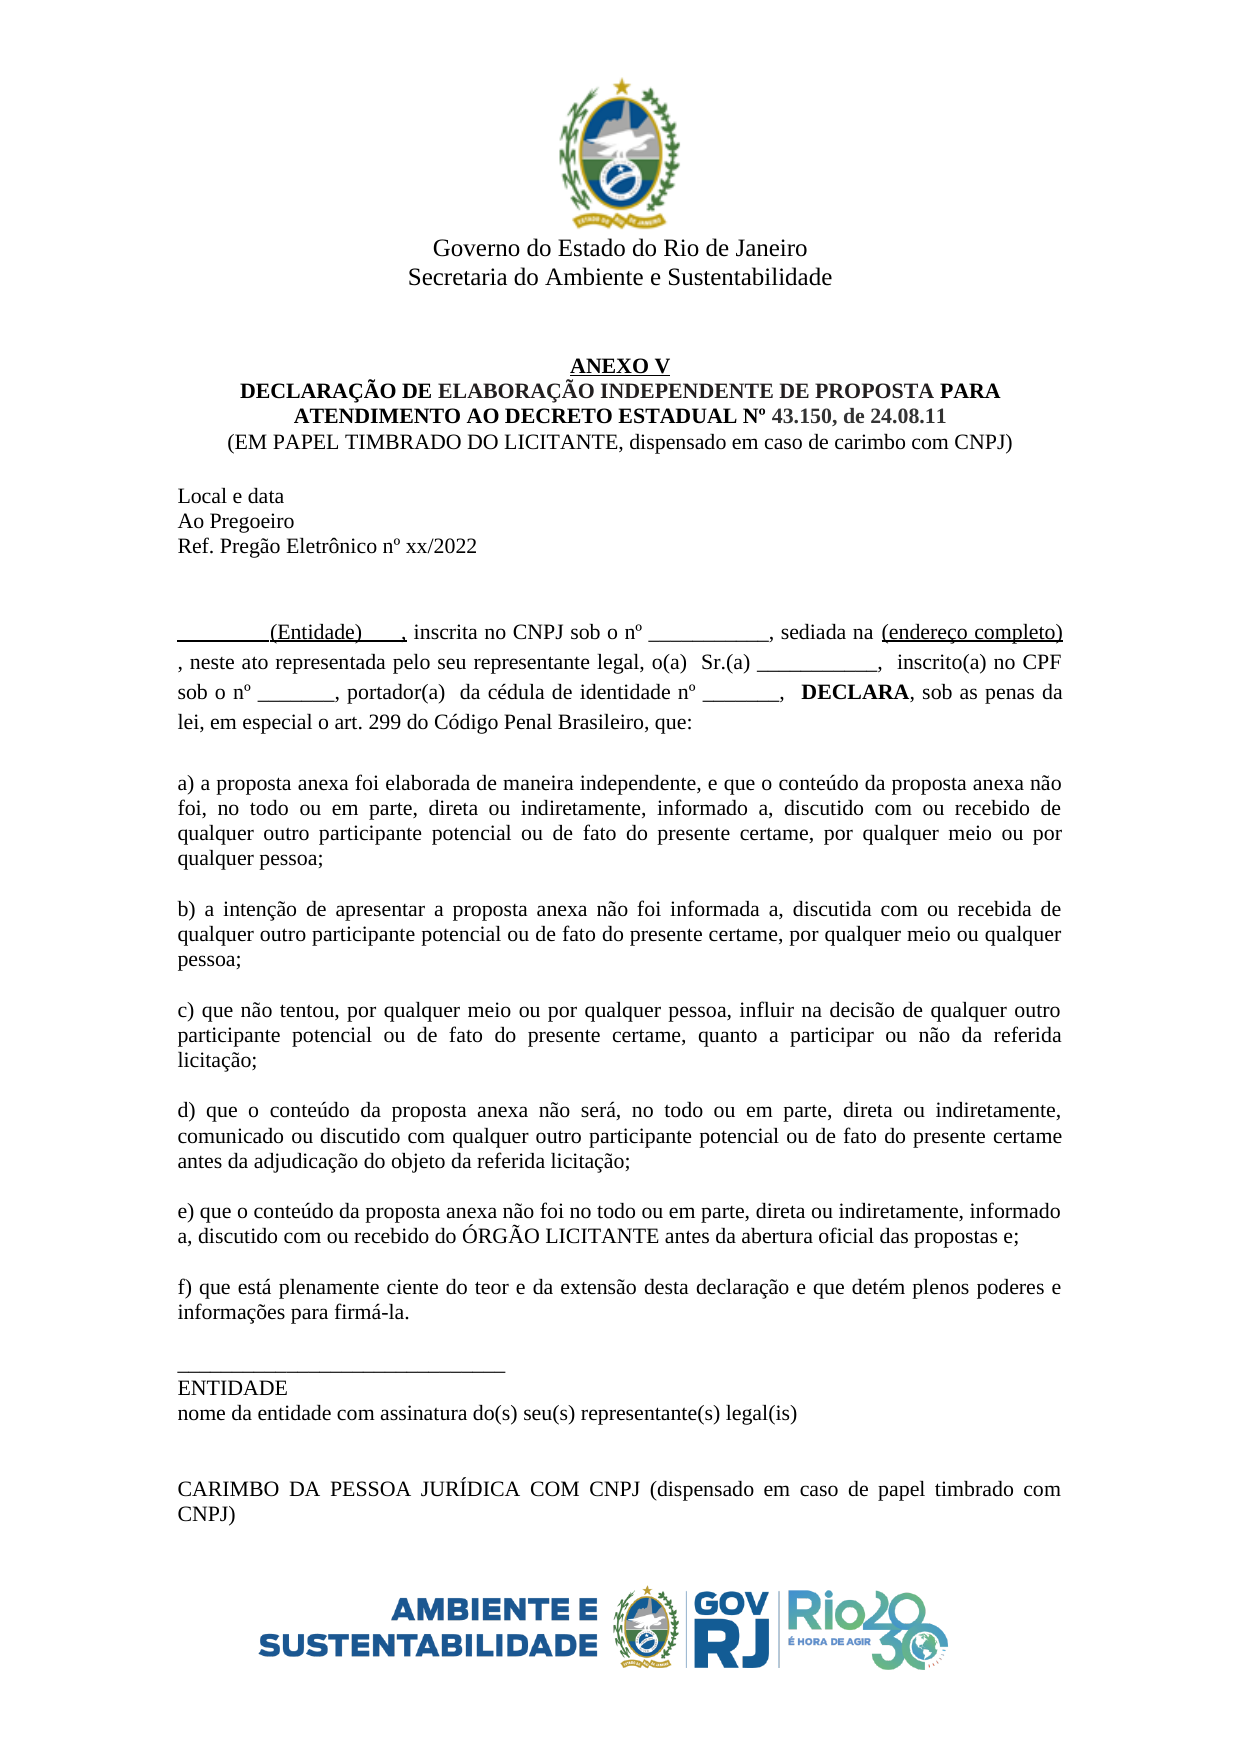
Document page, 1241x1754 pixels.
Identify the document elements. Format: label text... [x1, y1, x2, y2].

text ANEXO V [177, 353, 1063, 378]
text Ref. Pregão Eletrônico nº xx/2022 [177, 533, 1063, 558]
text DECLARAÇÃO DE ELABORAÇÃO INDEPENDENTE DE PROPOSTA PARA ATENDIMENTO AO DECRETO ESTADUAL Nº 43.150, de 24.08.11 [177, 378, 1063, 429]
text CARIMBO DA PESSOA JURÍDICA COM CNPJ (dispensado em caso de papel timbrado com CNPJ) [177, 1476, 1063, 1526]
text Local e data [177, 483, 1063, 508]
text nome da entidade com assinatura do(s) seu(s) representante(s) legal(is) [177, 1400, 1063, 1425]
text ENTIDADE [177, 1375, 1063, 1400]
text f) que está plenamente ciente do teor e da extensão desta declaração e que detém plenos poderes e informações para firmá-la. [177, 1274, 1063, 1324]
text e) que o conteúdo da proposta anexa não foi no todo ou em parte, direta ou indiretamente, informado a, discutido com ou recebido do ÓRGÃO LICITANTE antes da abertura oficial das propostas e; [177, 1198, 1063, 1249]
text c) que não tentou, por qualquer meio ou por qualquer pessoa, influir na decisão de qualquer outro participante potencial ou de fato do presente certame, quanto a participar ou não da referida licitação; [177, 997, 1063, 1072]
picture [552, 73, 688, 234]
subtitle (Entidade) , inscrita no CNPJ sob o nº ___________, sediada na (endereço completo) , neste ato representada pelo seu representante legal, o(a) Sr.(a) ___________, inscrito(a) no CPF sob o nº _______, portador(a) da cédula de identidade nº _______, DECLARA, sob as penas da lei, em especial o art. 299 do Código Penal Brasileiro, que: [177, 619, 1063, 734]
text Ao Pregoeiro [177, 508, 1063, 533]
text a) a proposta anexa foi elaborada de maneira independente, e que o conteúdo da proposta anexa não foi, no todo ou em parte, direta ou indiretamente, informado a, discutido com ou recebido de qualquer outro participante potencial ou de fato do presente certame, por qualquer meio ou por qualquer pessoa; [177, 770, 1063, 871]
text b) a intenção de apresentar a proposta anexa não foi informada a, discutida com ou recebida de qualquer outro participante potencial ou de fato do presente certame, por qualquer meio ou qualquer pessoa; [177, 896, 1063, 971]
picture [251, 1581, 956, 1681]
text (EM PAPEL TIMBRADO DO LICITANTE, dispensado em caso de carimbo com CNPJ) [177, 429, 1063, 454]
text ______________________________ [177, 1349, 1063, 1375]
text d) que o conteúdo da proposta anexa não será, no todo ou em parte, direta ou indiretamente, comunicado ou discutido com qualquer outro participante potencial ou de fato do presente certame antes da adjudicação do objeto da referida licitação; [177, 1097, 1063, 1173]
